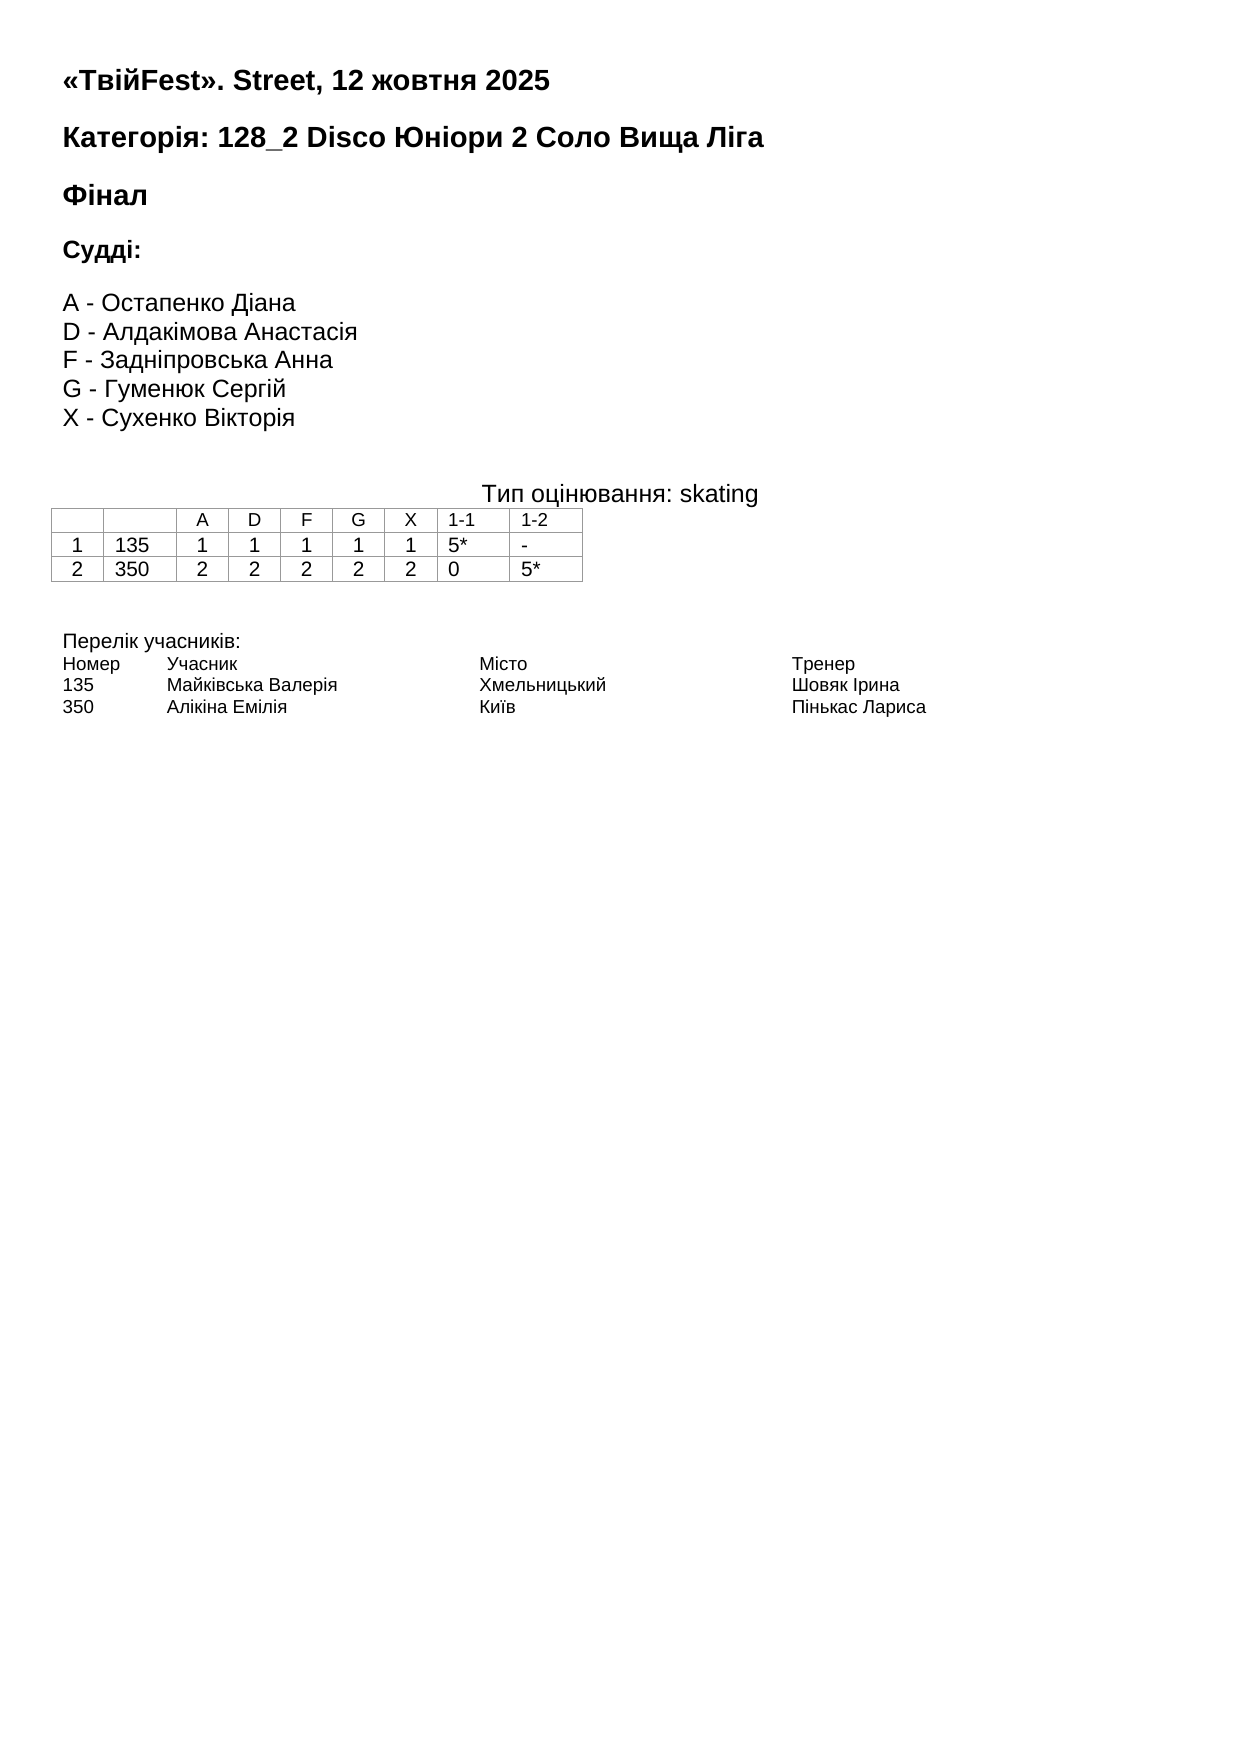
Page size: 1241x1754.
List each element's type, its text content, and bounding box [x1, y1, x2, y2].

table_header D [229, 509, 280, 532]
table_cell 5* [438, 533, 509, 556]
list X - Сухенко Вікторія [62, 403, 1178, 431]
list D - Алдакімова Анастасія [62, 316, 1178, 345]
table_header F [281, 509, 332, 532]
text Фінал [62, 177, 1178, 211]
table_cell 2 [281, 557, 332, 581]
table_header Учасник [155, 653, 468, 674]
table_cell - [510, 533, 582, 556]
table_cell 2 [333, 557, 384, 581]
table_cell 135 [104, 533, 176, 556]
table_header [52, 509, 103, 532]
table_cell Пінькас Лариса [780, 696, 1093, 717]
table_cell 2 [385, 557, 437, 581]
table_cell 5* [510, 557, 582, 581]
table_cell 350 [104, 557, 176, 581]
list G - Гуменюк Сергій [62, 374, 1178, 403]
table_cell Київ [468, 696, 780, 717]
table_cell 135 [51, 674, 155, 696]
list A - Остапенко Діана [62, 288, 1178, 316]
table_header X [385, 509, 437, 532]
table_cell 2 [229, 557, 280, 581]
table_cell Шовяк Ірина [780, 674, 1093, 696]
table_header G [333, 509, 384, 532]
table_cell Хмельницький [468, 674, 780, 696]
table_cell Майківська Валерія [155, 674, 468, 696]
table_cell Алікіна Емілія [155, 696, 468, 717]
table_cell 1 [229, 533, 280, 556]
table_cell 2 [52, 557, 103, 581]
table_cell 350 [51, 696, 155, 717]
text Категорія: 128_2 Disco Юніори 2 Соло Вища Ліга [62, 120, 1178, 153]
table_cell 0 [438, 557, 509, 581]
table_header 1-1 [438, 509, 509, 532]
text Судді: [62, 235, 1178, 264]
table_header A [177, 509, 228, 532]
table_cell 1 [385, 533, 437, 556]
table_cell 1 [52, 533, 103, 556]
text «ТвійFest». Street, 12 жовтня 2025 [62, 62, 1178, 96]
table_cell 2 [177, 557, 228, 581]
text Перелік учасників: [62, 629, 1178, 653]
text Тип оцінювання: skating [62, 479, 1178, 508]
table_header 1-2 [510, 509, 582, 532]
table_header Номер [51, 653, 155, 674]
table_header Місто [468, 653, 780, 674]
table_cell 1 [281, 533, 332, 556]
table_header Тренер [780, 653, 1093, 674]
table_cell 1 [333, 533, 384, 556]
list F - Задніпровська Анна [62, 345, 1178, 374]
table_header [104, 509, 176, 532]
table_cell 1 [177, 533, 228, 556]
